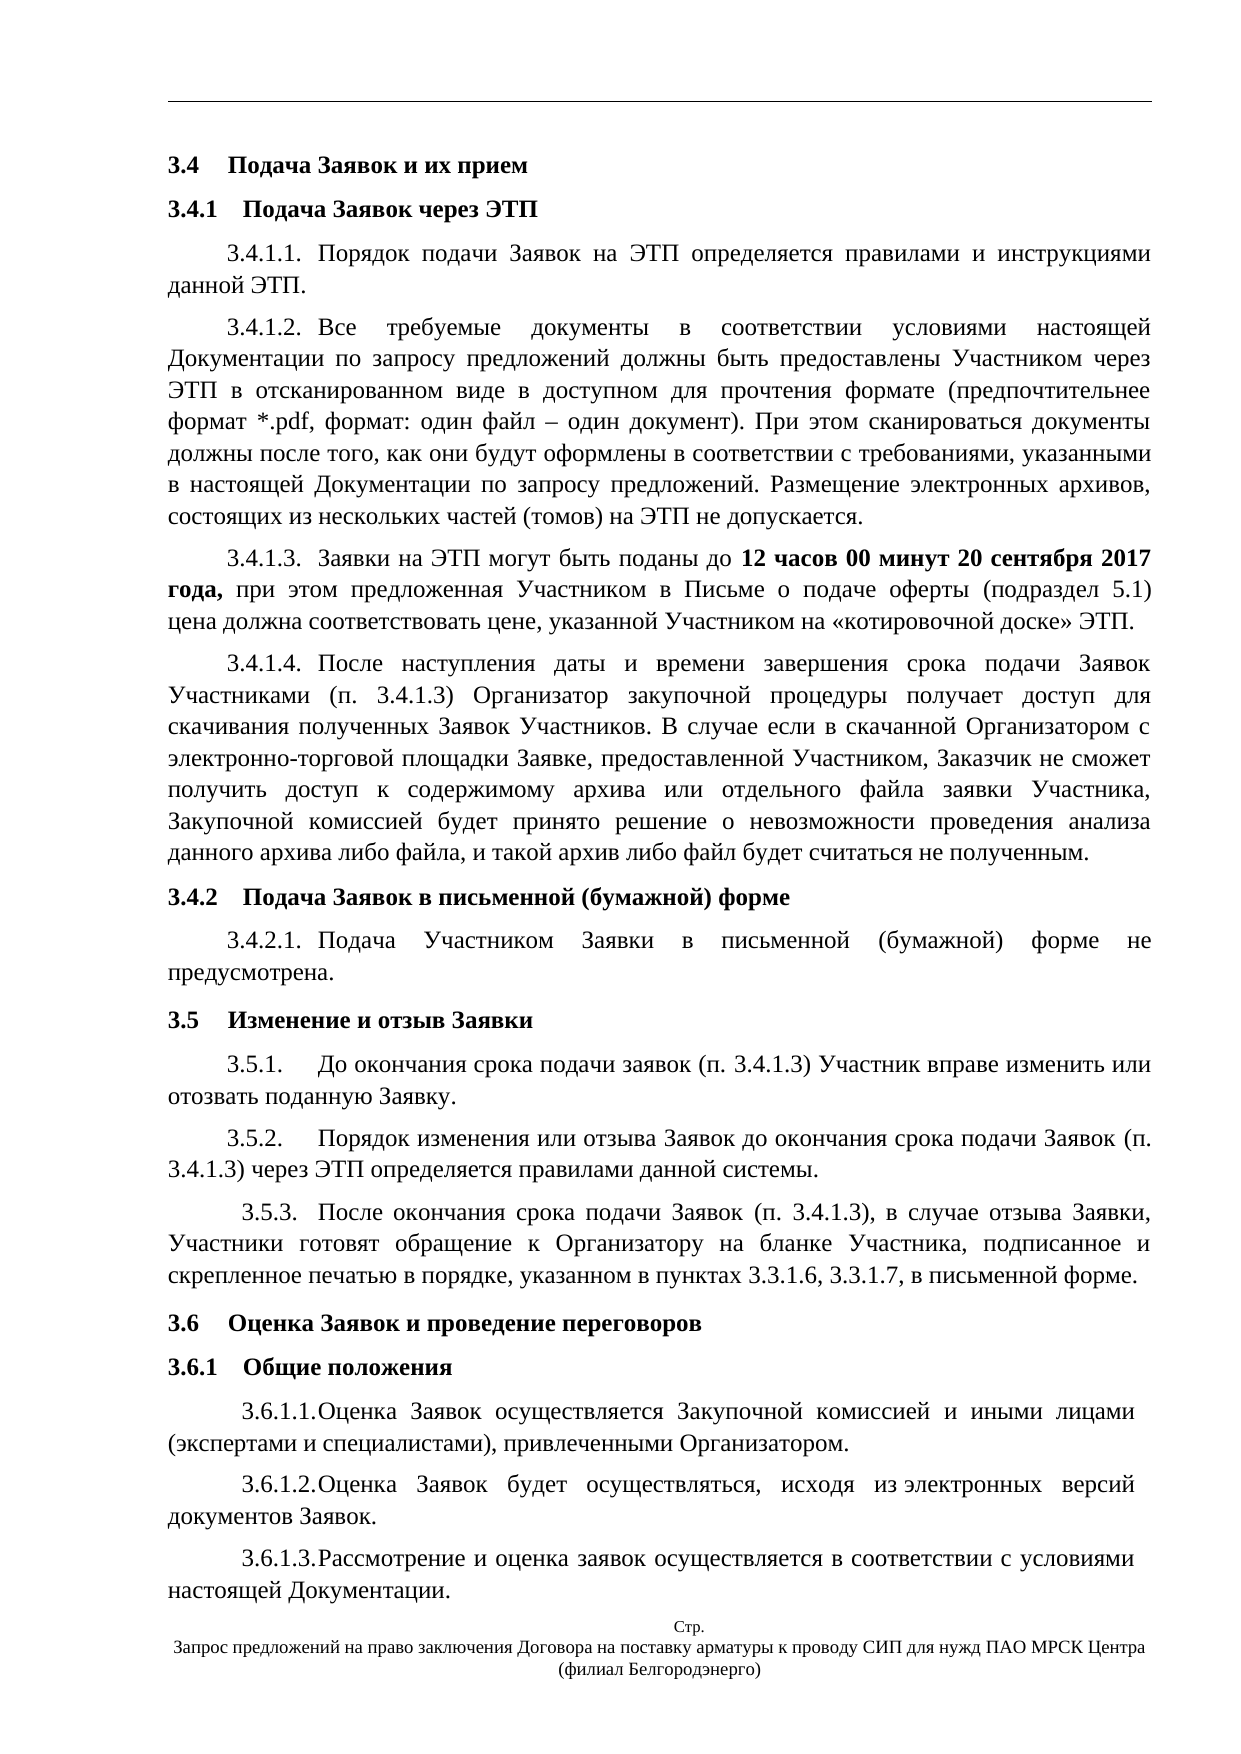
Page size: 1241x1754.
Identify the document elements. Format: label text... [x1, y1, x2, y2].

list Порядок подачи Заявок на ЭТП определяется правилами и инструкциями данной ЭТП. [168, 238, 1152, 298]
list Рассмотрение и оценка заявок осуществляется в соответствии с условиями настоящей Документации. [168, 1543, 1135, 1603]
list Подача Участником Заявки в письменной (бумажной) форме не предусмотрена. [168, 926, 1152, 986]
subtitle Подача Заявок в письменной (бумажной) форме [168, 882, 1152, 910]
subtitle Подача Заявок и их прием [168, 150, 1152, 179]
list Оценка Заявок будет осуществляться, исходя из электронных версий документов Заявок. [168, 1469, 1135, 1530]
subtitle Общие положения [168, 1352, 1152, 1381]
list Все требуемые документы в соответствии условиями настоящей Документации по запросу предложений должны быть предоставлены Участником через ЭТП в отсканированном виде в доступном для прочтения формате (предпочтительнее формат *.pdf, формат: один файл – один документ). При этом сканироваться документы должны после того, как они будут оформлены в соответствии с требованиями, указанными в настоящей Документации по запросу предложений. Размещение электронных архивов, состоящих из нескольких частей (томов) на ЭТП не допускается. [168, 312, 1152, 530]
subtitle Изменение и отзыв Заявки [168, 1005, 1152, 1034]
subtitle Оценка Заявок и проведение переговоров [168, 1308, 1152, 1337]
subtitle Подача Заявок через ЭТП [168, 194, 1152, 223]
list Оценка Заявок осуществляется Закупочной комиссией и иными лицами (экспертами и специалистами), привлеченными Организатором. [168, 1396, 1135, 1456]
